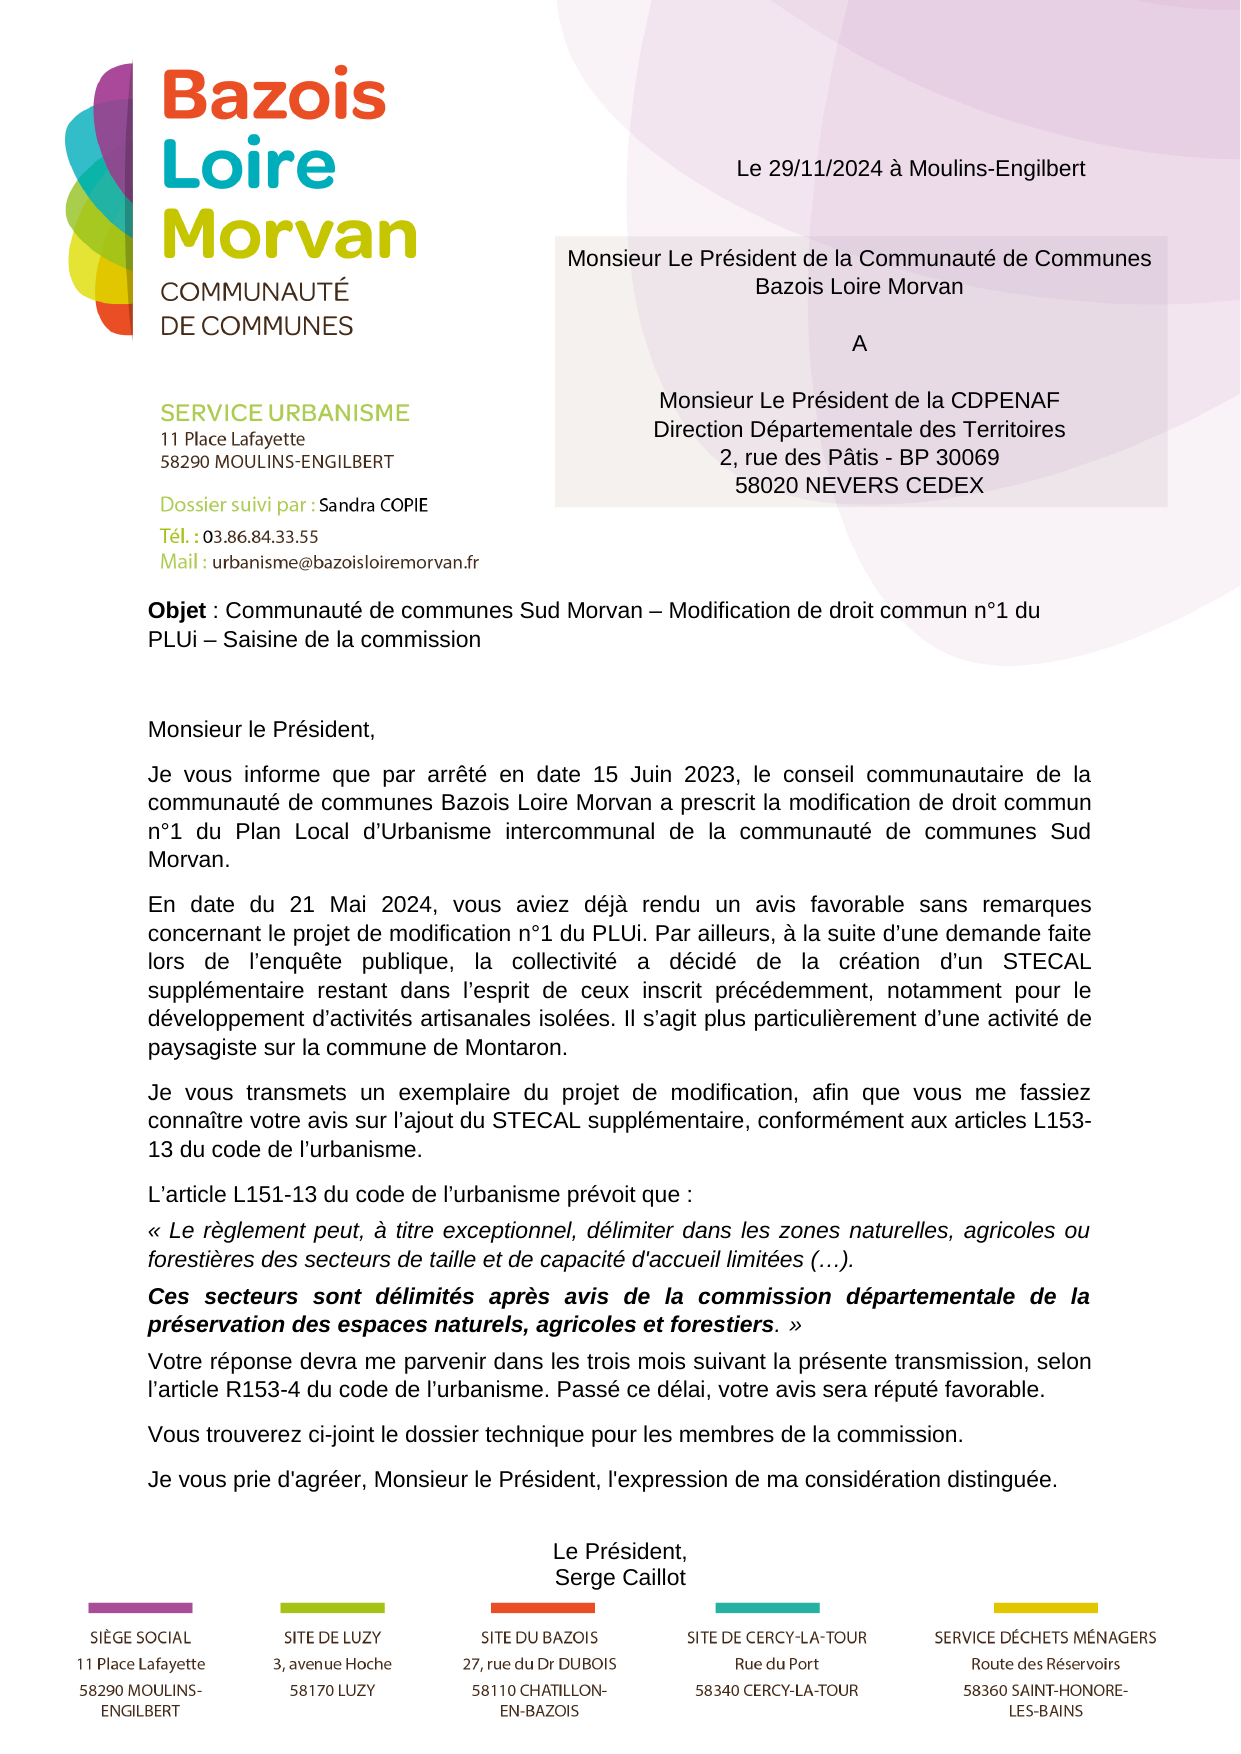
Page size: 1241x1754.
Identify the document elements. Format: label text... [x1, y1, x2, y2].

picture [0, 0, 1241, 1754]
text Le Président, [148, 1538, 1093, 1564]
text Monsieur le Président, [148, 716, 1093, 742]
text Je vous transmets un exemplaire du projet de modification, afin que vous me fassiez connaître votre avis sur l’ajout du STECAL supplémentaire, conformément aux articles L153-13 du code de l’urbanisme. [148, 1079, 1093, 1162]
text Vous trouverez ci-joint le dossier technique pour les membres de la commission. [148, 1421, 1093, 1448]
text Objet : Communauté de communes Sud Morvan – Modification de droit commun n°1 du PLUi – Saisine de la commission [148, 597, 1093, 652]
text Votre réponse devra me parvenir dans les trois mois suivant la présente transmission, selon l’article R153-4 du code de l’urbanisme. Passé ce délai, votre avis sera réputé favorable. [148, 1348, 1093, 1403]
text Serge Caillot [148, 1564, 1093, 1591]
text « Le règlement peut, à titre exceptionnel, délimiter dans les zones naturelles, agricoles ou forestières des secteurs de taille et de capacité d'accueil limitées (…). [148, 1217, 1093, 1272]
text En date du 21 Mai 2024, vous aviez déjà rendu un avis favorable sans remarques concernant le projet de modification n°1 du PLUi. Par ailleurs, à la suite d’une demande faite lors de l’enquête publique, la collectivité a décidé de la création d’un STECAL supplémentaire restant dans l’esprit de ceux inscrit précédemment, notamment pour le développement d’activités artisanales isolées. Il s’agit plus particulièrement d’une activité de paysagiste sur la commune de Montaron. [148, 891, 1093, 1060]
text Ces secteurs sont délimités après avis de la commission départementale de la préservation des espaces naturels, agricoles et forestiers. » [148, 1283, 1093, 1337]
text Je vous prie d'agréer, Monsieur le Président, l'expression de ma considération distinguée. [148, 1466, 1093, 1493]
text L’article L151-13 du code de l’urbanisme prévoit que : [148, 1181, 1093, 1207]
text Je vous informe que par arrêté en date 15 Juin 2023, le conseil communautaire de la communauté de communes Bazois Loire Morvan a prescrit la modification de droit commun n°1 du Plan Local d’Urbanisme intercommunal de la communauté de communes Sud Morvan. [148, 761, 1093, 873]
